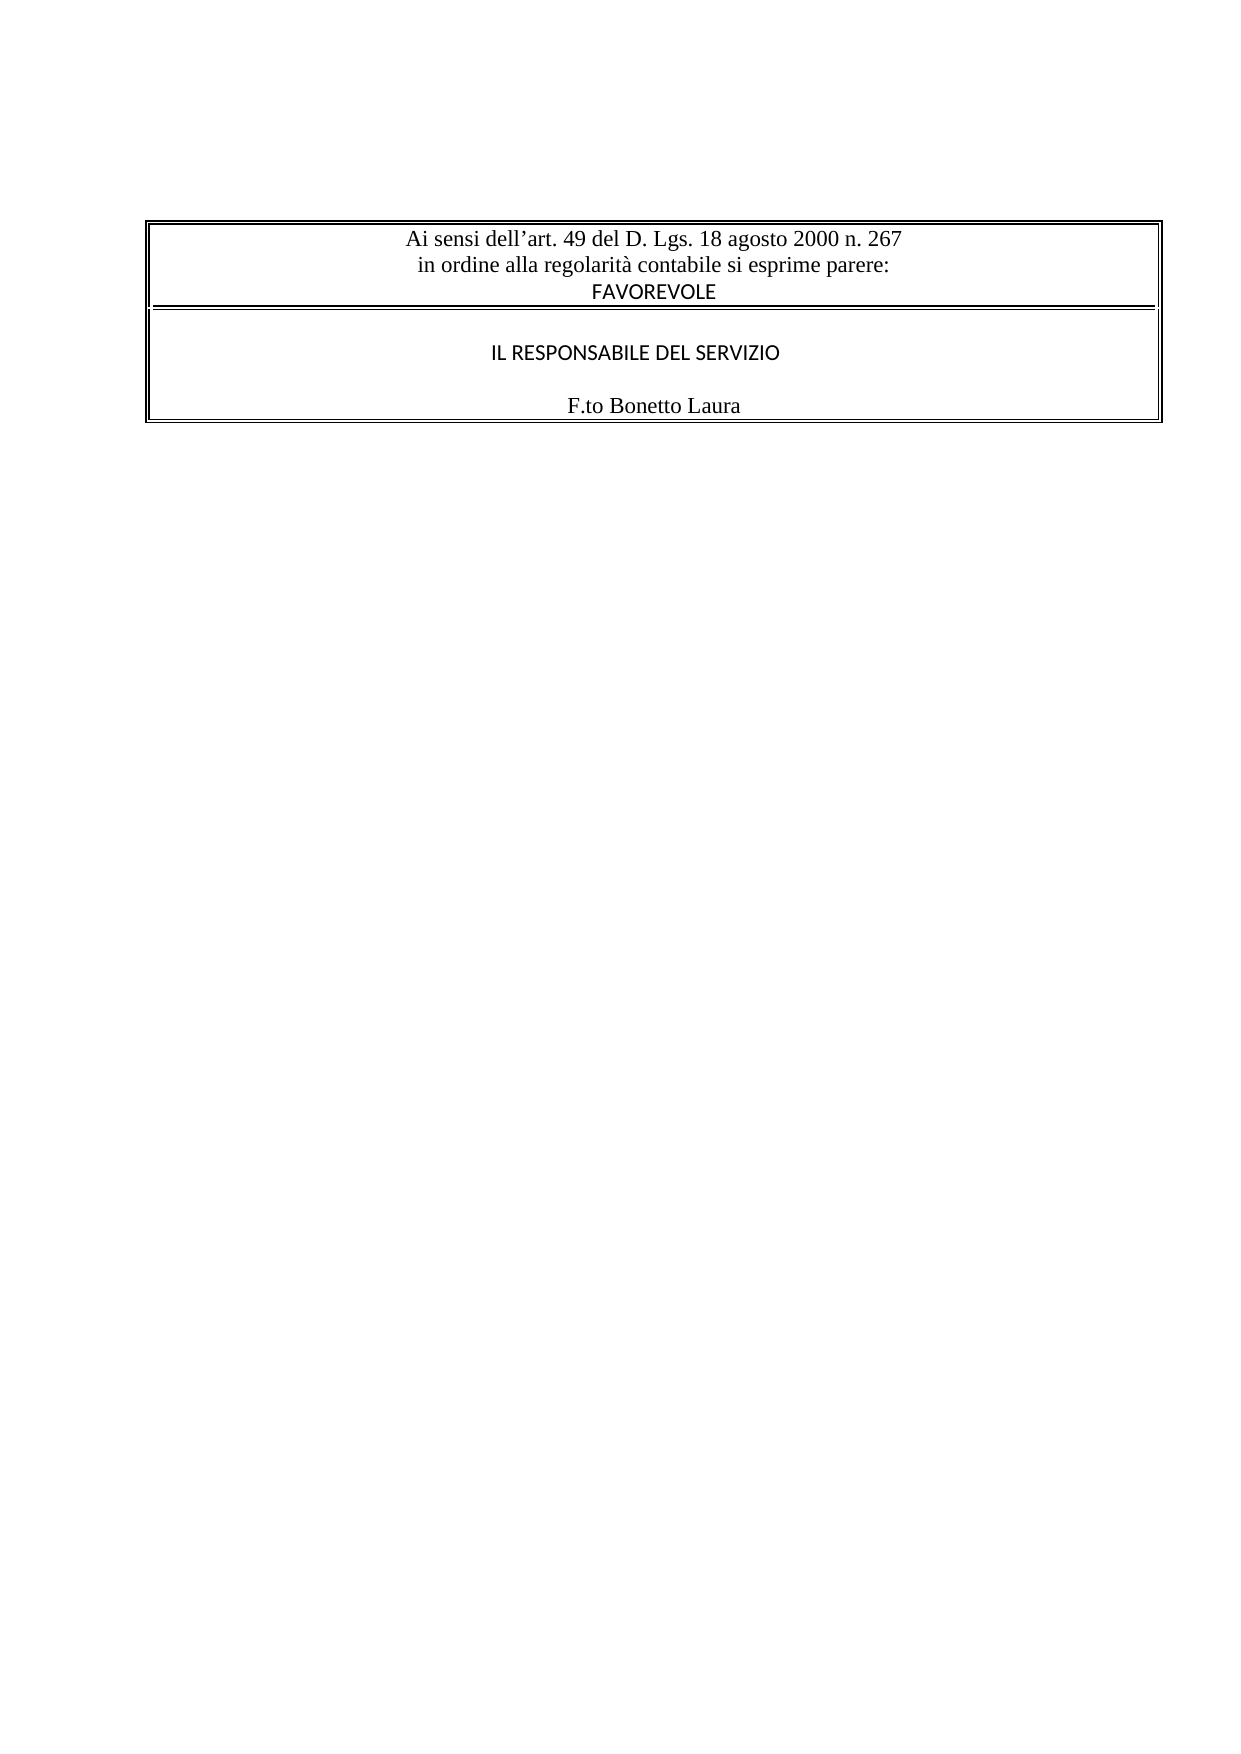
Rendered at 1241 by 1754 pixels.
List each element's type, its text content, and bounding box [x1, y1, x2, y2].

table_header Ai sensi dell’art. 49 del D. Lgs. 18 agosto 2000 n. 267 in ordine alla regolarità contabile si esprime parere: FAVOREVOLE [150, 225, 1158, 305]
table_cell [148, 305, 1160, 419]
